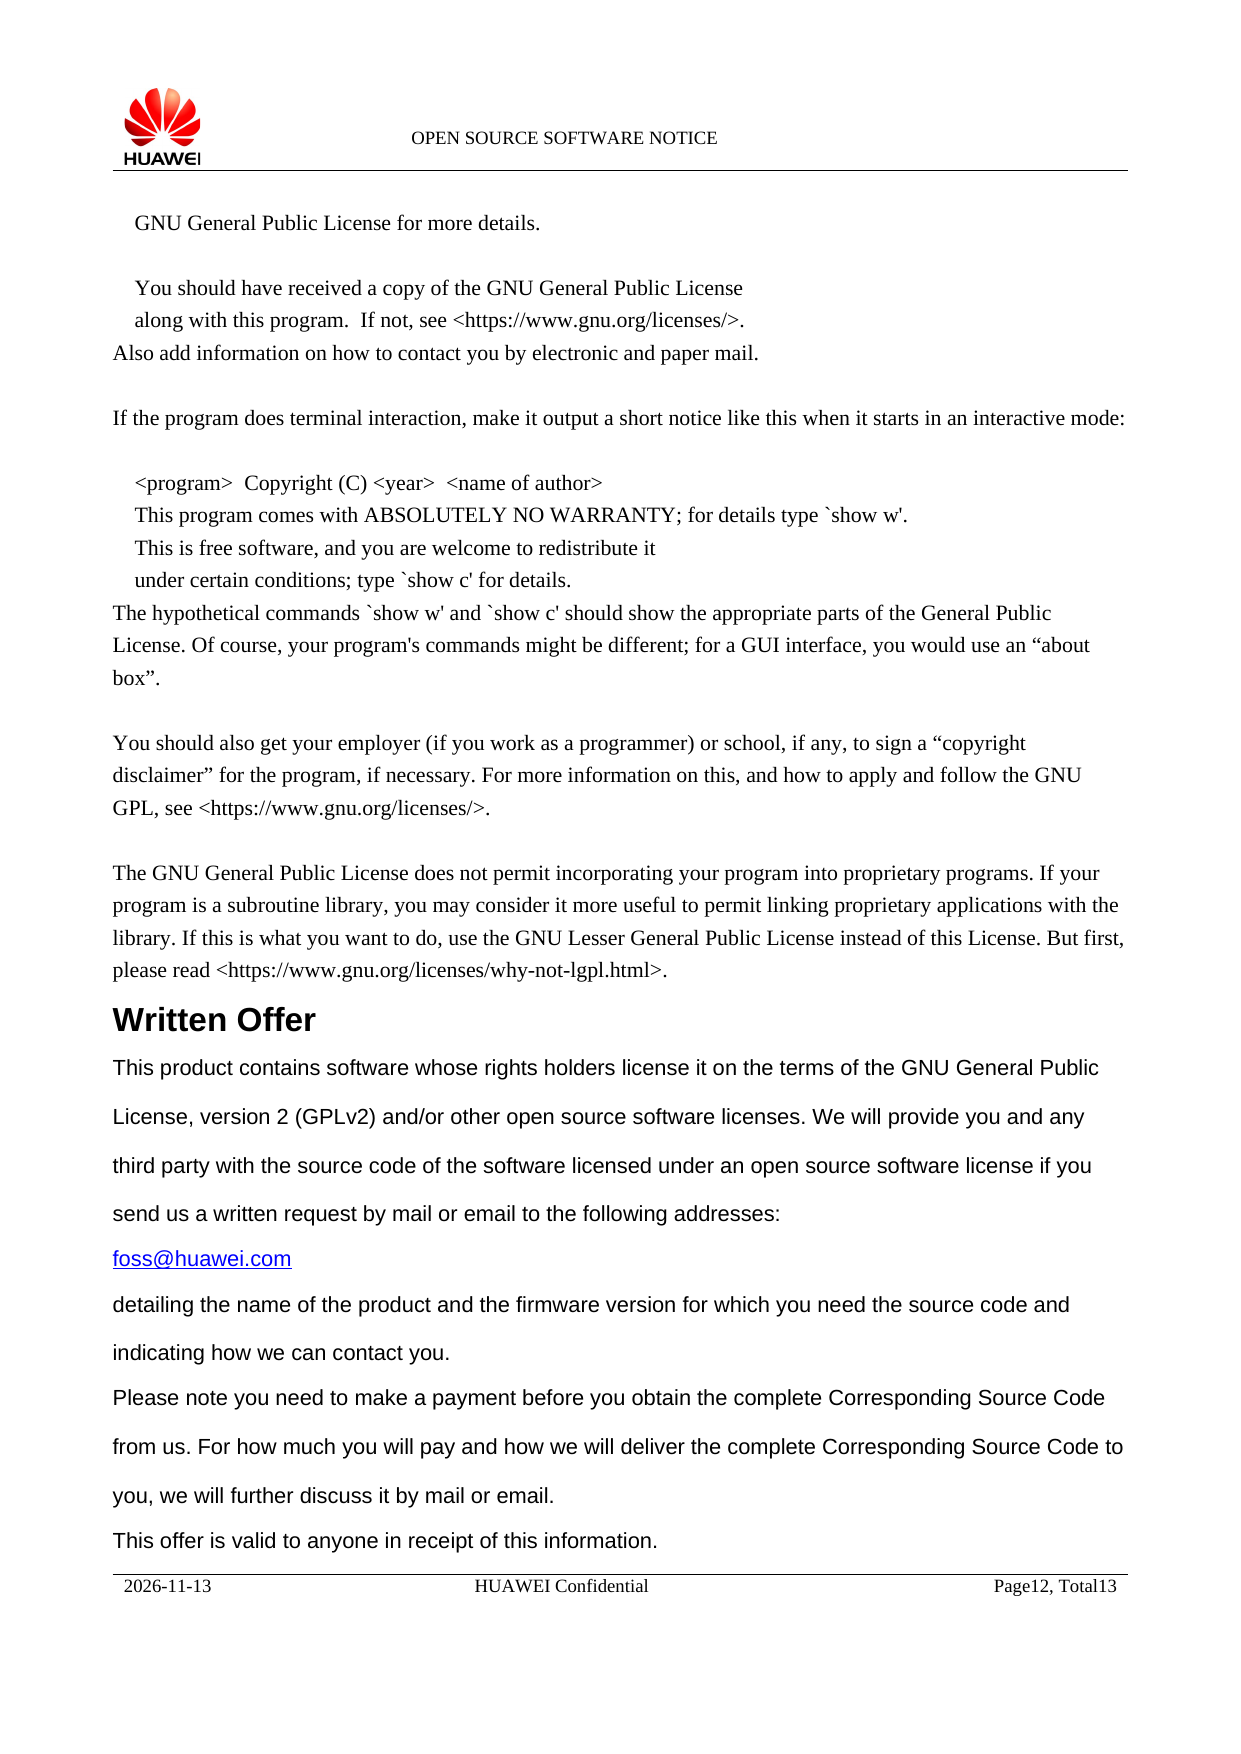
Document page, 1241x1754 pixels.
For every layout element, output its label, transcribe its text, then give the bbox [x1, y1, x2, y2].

picture [124, 88, 201, 165]
text This product contains software whose rights holders license it on the terms of the GNU General Public License, version 2 (GPLv2) and/or other open source software licenses. We will provide you and any third party with the source code of the software licensed under an open source software license if you send us a written request by mail or email to the following addresses: [112, 1051, 1128, 1230]
text foss@huawei.com [112, 1243, 1128, 1275]
text Written Offer [112, 986, 1128, 1051]
text detailing the name of the product and the firmware version for which you need the source code and indicating how we can contact you. [112, 1288, 1128, 1369]
text Please note you need to make a payment before you obtain the complete Corresponding Source Code from us. For how much you will pay and how we will deliver the complete Corresponding Source Code to you, we will further discuss it by mail or email. [112, 1382, 1128, 1512]
text This offer is valid to anyone in receipt of this information. [112, 1524, 1128, 1557]
